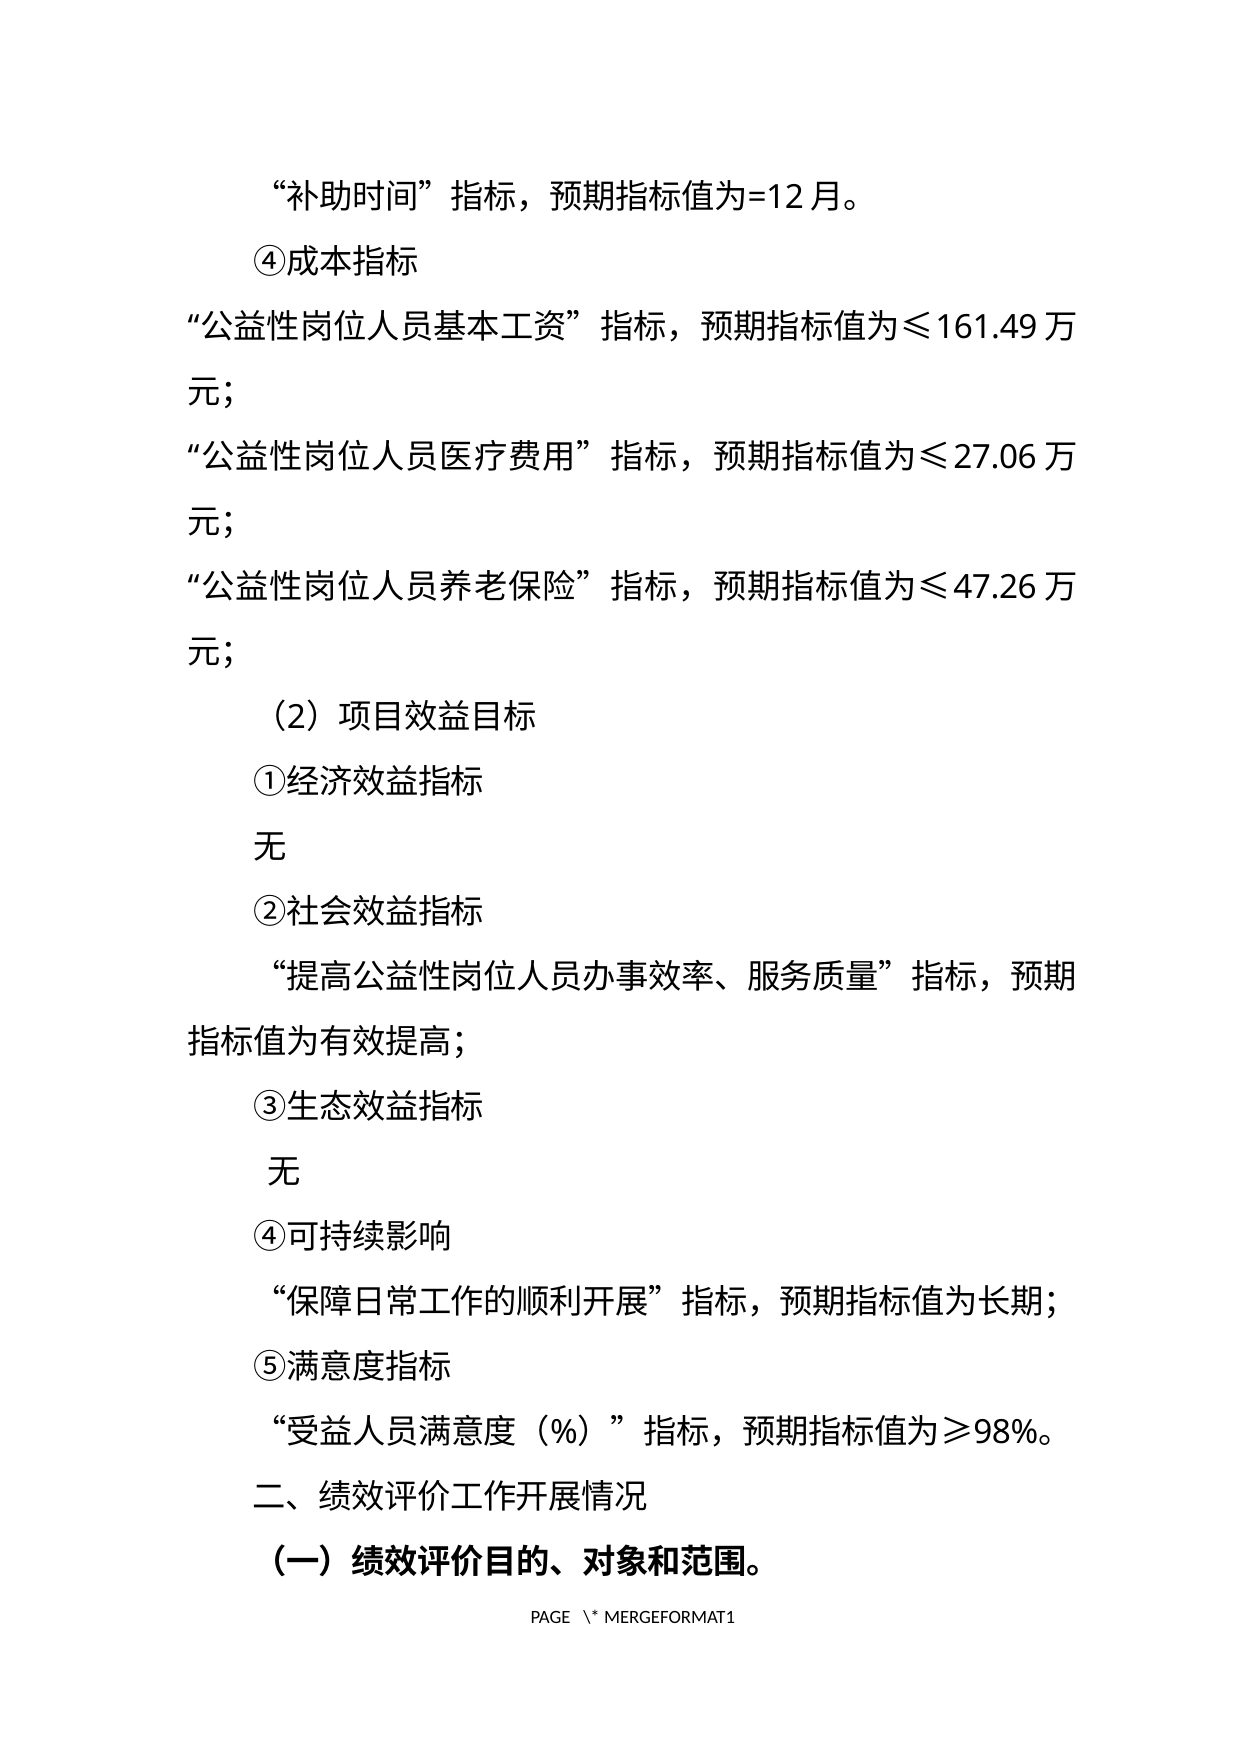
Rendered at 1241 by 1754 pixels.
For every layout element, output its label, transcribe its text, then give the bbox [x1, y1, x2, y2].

text （一）绩效评价目的、对象和范围。 [187, 1527, 1078, 1592]
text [187, 162, 1078, 1462]
text 二、绩效评价工作开展情况 [187, 1462, 1078, 1527]
